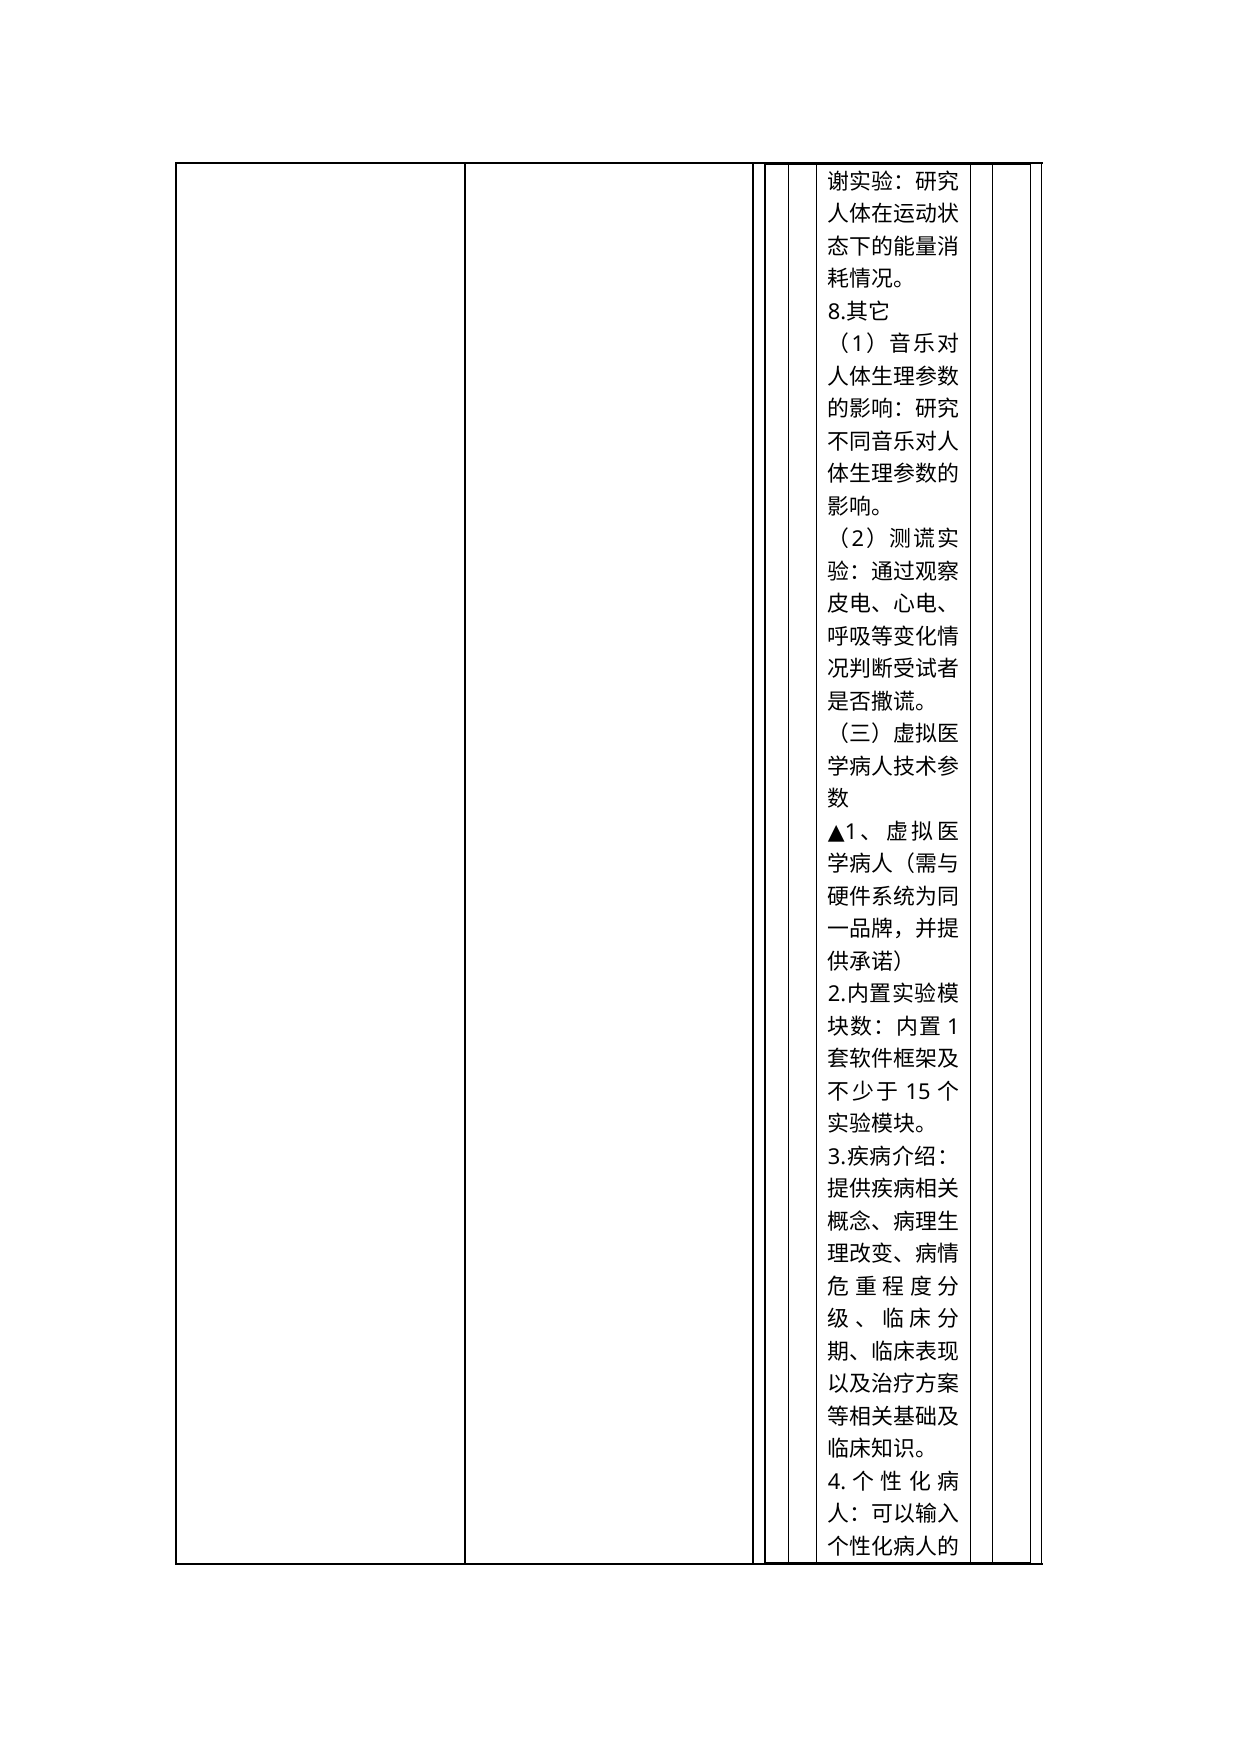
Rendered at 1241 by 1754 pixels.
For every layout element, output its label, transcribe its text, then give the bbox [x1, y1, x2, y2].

table_cell [1031, 164, 1041, 1563]
table_cell [466, 164, 752, 1563]
table_cell [754, 164, 764, 1563]
table_cell [789, 165, 816, 1562]
table_cell [817, 165, 970, 1562]
table_cell [766, 165, 788, 1562]
table_cell [993, 165, 1030, 1562]
table_cell 2 [177, 164, 464, 1563]
table_cell [971, 165, 992, 1562]
